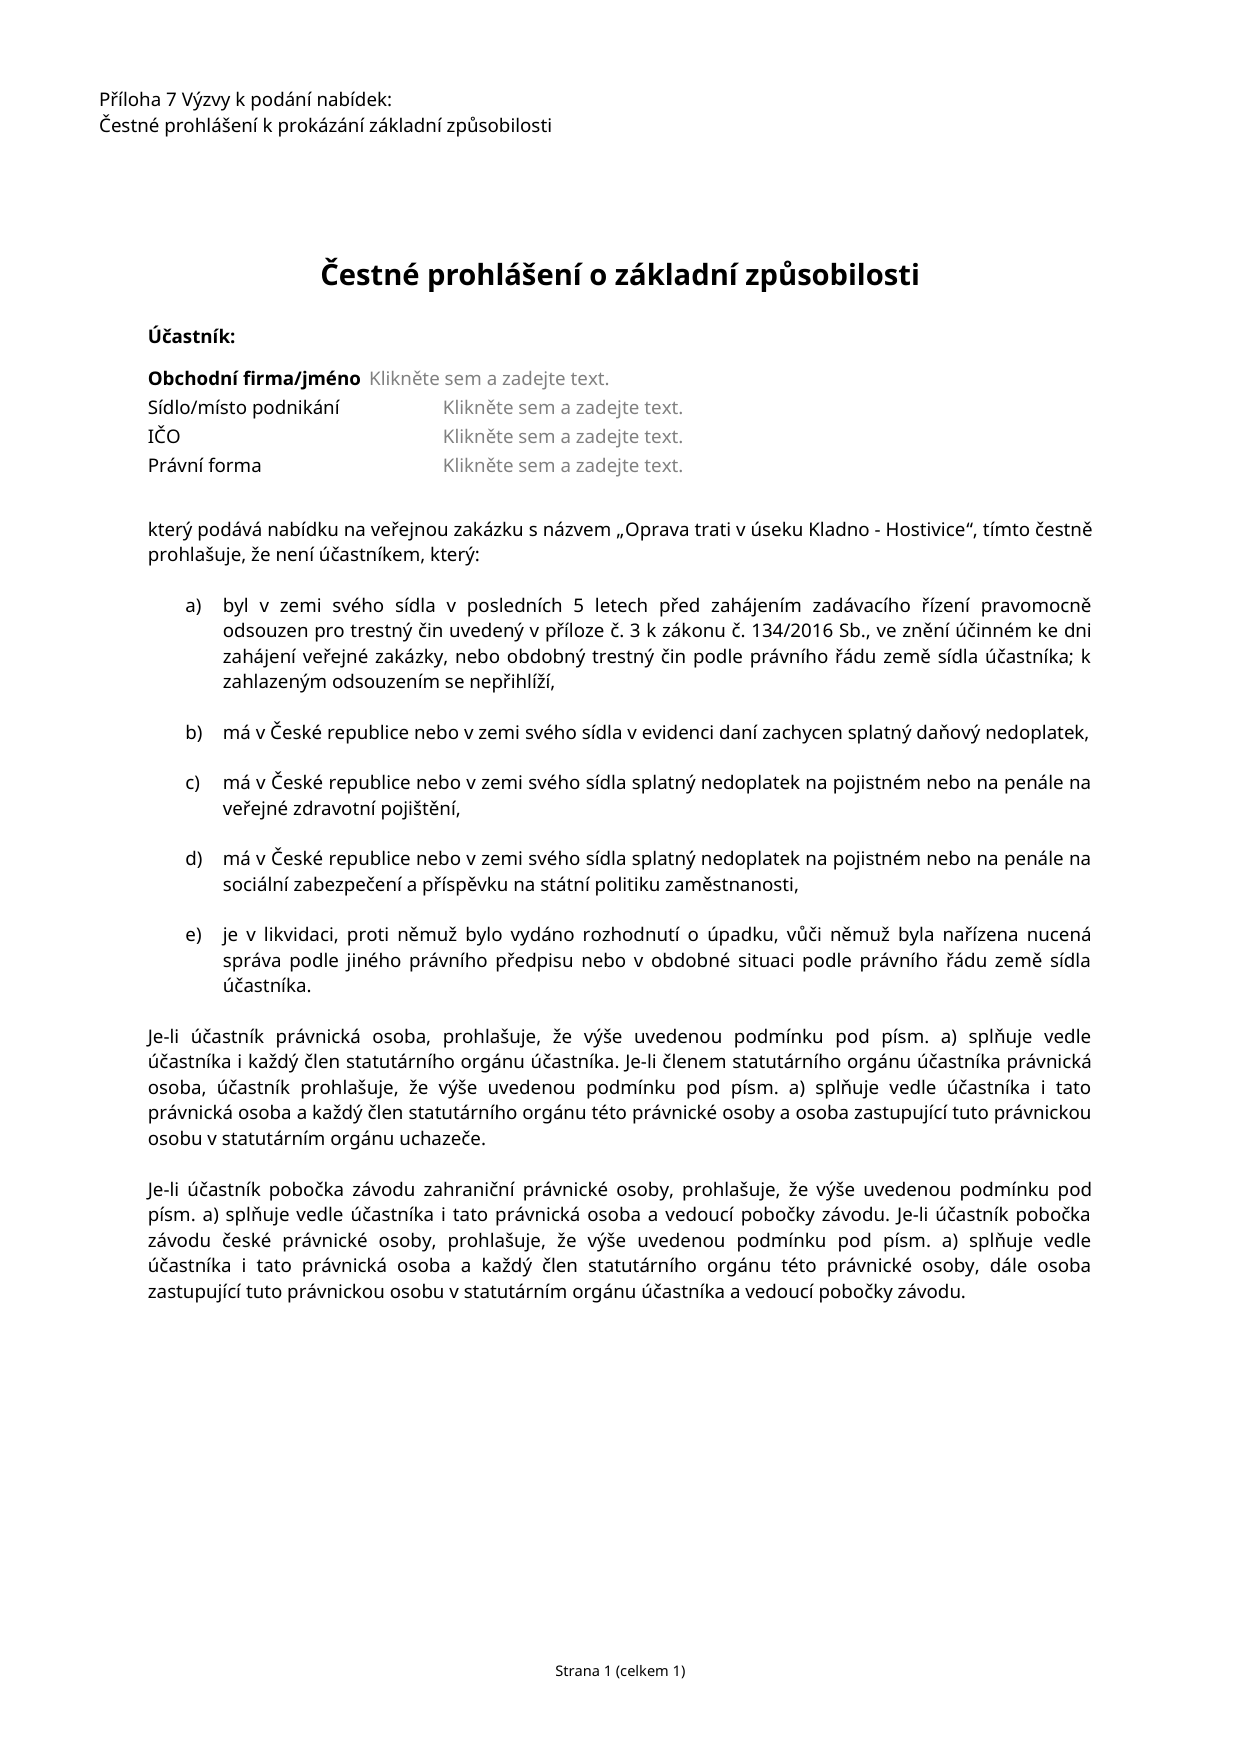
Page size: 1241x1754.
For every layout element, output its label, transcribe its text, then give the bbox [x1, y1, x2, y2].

list je v likvidaci, proti němuž bylo vydáno rozhodnutí o úpadku, vůči němuž byla nařízena nucená správa podle jiného právního předpisu nebo v obdobné situaci podle právního řádu země sídla účastníka. [185, 922, 1093, 998]
text který podává nabídku na veřejnou zakázku s názvem „Oprava trati v úseku Kladno - Hostivice“, tímto čestně prohlašuje, že není účastníkem, který: [148, 516, 1093, 567]
list má v České republice nebo v zemi svého sídla v evidenci daní zachycen splatný daňový nedoplatek, [185, 719, 1093, 744]
title Čestné prohlášení o základní způsobilosti [148, 254, 1093, 293]
list má v České republice nebo v zemi svého sídla splatný nedoplatek na pojistném nebo na penále na sociální zabezpečení a příspěvku na státní politiku zaměstnanosti, [185, 846, 1093, 897]
text Je-li účastník pobočka závodu zahraniční právnické osoby, prohlašuje, že výše uvedenou podmínku pod písm. a) splňuje vedle účastníka i tato právnická osoba a vedoucí pobočky závodu. Je-li účastník pobočka závodu české právnické osoby, prohlašuje, že výše uvedenou podmínku pod písm. a) splňuje vedle účastníka i tato právnická osoba a každý člen statutárního orgánu této právnické osoby, dále osoba zastupující tuto právnickou osobu v statutárním orgánu účastníka a vedoucí pobočky závodu. [148, 1176, 1093, 1304]
list má v České republice nebo v zemi svého sídla splatný nedoplatek na pojistném nebo na penále na veřejné zdravotní pojištění, [185, 769, 1093, 821]
text IČO [148, 420, 1093, 449]
text Účastník: [148, 318, 1093, 349]
list byl v zemi svého sídla v posledních 5 letech před zahájením zadávacího řízení pravomocně odsouzen pro trestný čin uvedený v příloze č. 3 k zákonu č. 134/2016 Sb., ve znění účinném ke dni zahájení veřejné zakázky, nebo obdobný trestný čin podle právního řádu země sídla účastníka; k zahlazeným odsouzením se nepřihlíží, [185, 592, 1093, 694]
text Obchodní firma/jméno [148, 362, 1093, 391]
text Sídlo/místo podnikání [148, 391, 1093, 420]
text Je-li účastník právnická osoba, prohlašuje, že výše uvedenou podmínku pod písm. a) splňuje vedle účastníka i každý člen statutárního orgánu účastníka. Je-li členem statutárního orgánu účastníka právnická osoba, účastník prohlašuje, že výše uvedenou podmínku pod písm. a) splňuje vedle účastníka i tato právnická osoba a každý člen statutárního orgánu této právnické osoby a osoba zastupující tuto právnickou osobu v statutárním orgánu uchazeče. [148, 1023, 1093, 1151]
text Právní forma [148, 449, 1093, 478]
